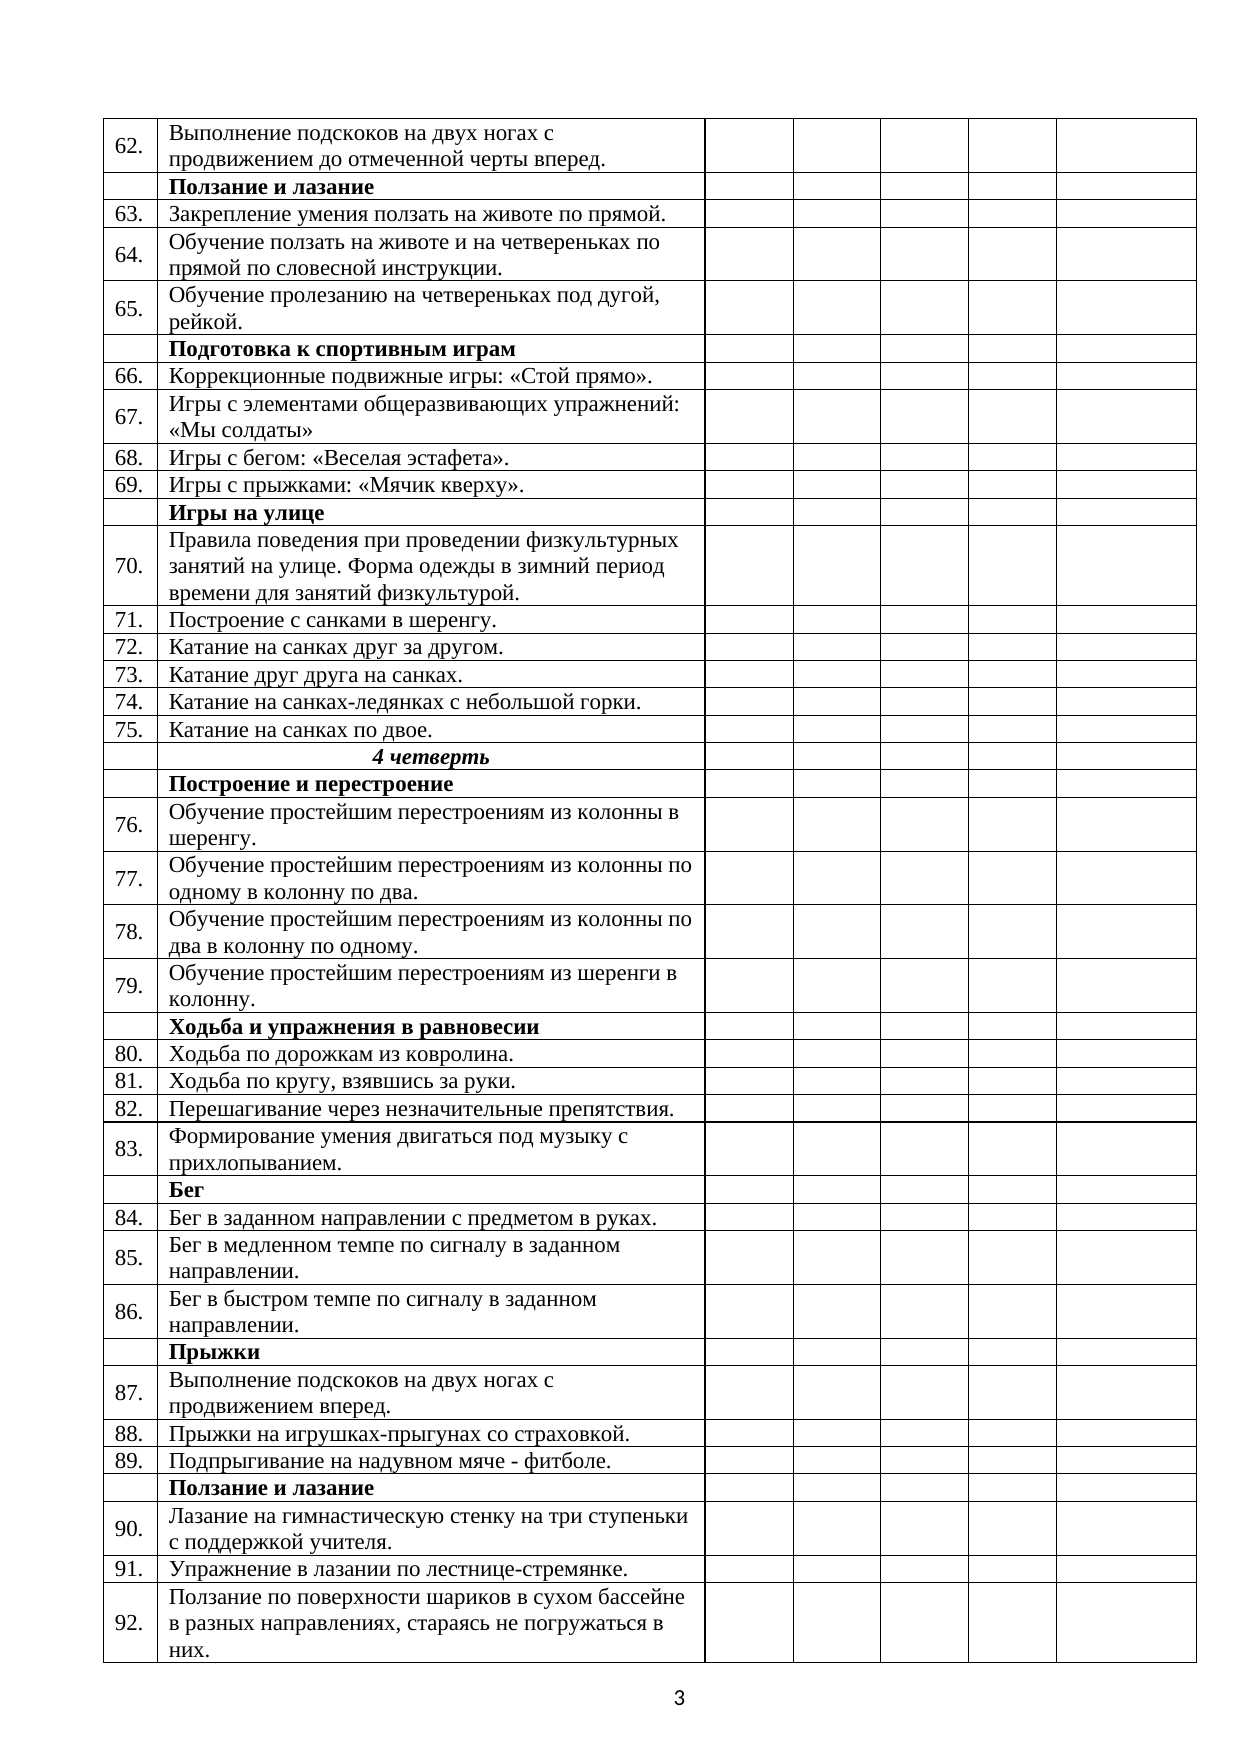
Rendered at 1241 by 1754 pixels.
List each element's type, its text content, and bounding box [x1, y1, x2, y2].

table_cell [881, 634, 968, 660]
table_cell [104, 1474, 157, 1501]
table_cell [706, 1420, 793, 1446]
table_cell [794, 743, 880, 769]
table_cell [794, 770, 880, 797]
table_cell [706, 1231, 793, 1284]
table_cell [881, 1420, 968, 1446]
table_cell [104, 1123, 157, 1175]
table_cell [794, 1339, 880, 1365]
table_cell [969, 1040, 1056, 1067]
table_cell 4 четверть [158, 743, 704, 769]
table_cell [969, 770, 1056, 797]
table_cell [881, 905, 968, 958]
table_cell [881, 661, 968, 687]
table_cell [794, 1583, 880, 1662]
table_cell [794, 173, 880, 199]
table_cell [969, 905, 1056, 958]
table_cell [1057, 905, 1196, 958]
table_cell Правила поведения при проведении физкультурных занятий на улице. Форма одежды в зимний период времени для занятий физкультурой. [158, 526, 704, 605]
table_cell [706, 634, 793, 660]
table_cell [881, 444, 968, 470]
table_cell [1057, 688, 1196, 714]
table_cell [104, 959, 157, 1012]
table_cell [104, 390, 157, 443]
table_cell [104, 1339, 157, 1365]
table_cell Ходьба и упражнения в равновесии [158, 1013, 704, 1039]
table_cell [881, 1339, 968, 1365]
table_cell [1057, 959, 1196, 1012]
table_cell [794, 471, 880, 497]
table_cell [104, 499, 157, 525]
table_cell [794, 716, 880, 742]
table_cell Перешагивание через незначительные препятствия. [158, 1095, 704, 1121]
table_cell [794, 390, 880, 443]
table_cell [706, 499, 793, 525]
table_cell [706, 1176, 793, 1202]
table_cell [881, 1013, 968, 1039]
table_cell [706, 1474, 793, 1501]
table_cell Ходьба по кругу, взявшись за руки. [158, 1068, 704, 1094]
table_cell [1057, 716, 1196, 742]
table_cell [1057, 363, 1196, 389]
table_cell [1057, 200, 1196, 227]
table_cell [706, 661, 793, 687]
table_cell [1057, 743, 1196, 769]
table_cell Выполнение подскоков на двух ногах с продвижением до отмеченной черты вперед. [158, 119, 704, 172]
table_cell Обучение простейшим перестроениям из колонны по одному в колонну по два. [158, 852, 704, 904]
table_cell [1057, 1420, 1196, 1446]
table_cell [969, 959, 1056, 1012]
table_cell [104, 770, 157, 797]
table_cell [104, 444, 157, 470]
table_cell [706, 200, 793, 227]
table_cell [794, 1204, 880, 1230]
table_cell [969, 743, 1056, 769]
table_cell [1057, 390, 1196, 443]
table_cell [969, 1556, 1056, 1582]
table_cell Подготовка к спортивным играм [158, 335, 704, 362]
table_cell [881, 1095, 968, 1121]
table_cell [1057, 1447, 1196, 1473]
table_cell [969, 390, 1056, 443]
table_cell [969, 1447, 1056, 1473]
table_cell [794, 1447, 880, 1473]
table_cell [706, 1068, 793, 1094]
table_cell [969, 281, 1056, 334]
table_cell [881, 173, 968, 199]
table_cell [1057, 1095, 1196, 1121]
table_cell [969, 119, 1056, 172]
table_cell [794, 959, 880, 1012]
table_cell [104, 798, 157, 851]
table_cell [969, 471, 1056, 497]
table_cell [794, 200, 880, 227]
table_cell [969, 1366, 1056, 1418]
table_cell [706, 526, 793, 605]
table_cell [1057, 661, 1196, 687]
table_cell [969, 1231, 1056, 1284]
table_cell [1057, 770, 1196, 797]
table_cell Построение с санками в шеренгу. [158, 606, 704, 632]
table_cell [104, 1013, 157, 1039]
table_cell [794, 228, 880, 280]
table_cell [1057, 335, 1196, 362]
table_cell [969, 1176, 1056, 1202]
table_cell [1057, 526, 1196, 605]
table_cell [969, 852, 1056, 904]
table_cell [1057, 1040, 1196, 1067]
table_cell [706, 1123, 793, 1175]
table_cell [104, 1040, 157, 1067]
table_cell [969, 1420, 1056, 1446]
table_cell Игры с прыжками: «Мячик кверху». [158, 471, 704, 497]
table_cell [1057, 1285, 1196, 1337]
table_cell [104, 634, 157, 660]
table_cell Коррекционные подвижные игры: «Стой прямо». [158, 363, 704, 389]
table_cell [104, 173, 157, 199]
table_cell [881, 1502, 968, 1554]
table_cell [104, 606, 157, 632]
table_cell Закрепление умения ползать на животе по прямой. [158, 200, 704, 227]
table_cell Бег в быстром темпе по сигналу в заданном направлении. [158, 1285, 704, 1337]
table_cell [881, 1583, 968, 1662]
table_cell [706, 1447, 793, 1473]
table_cell Прыжки [158, 1339, 704, 1365]
table_cell Ходьба по дорожкам из ковролина. [158, 1040, 704, 1067]
table_cell Катание на санках друг за другом. [158, 634, 704, 660]
table_cell [104, 1231, 157, 1284]
table_cell [881, 200, 968, 227]
table_cell [794, 363, 880, 389]
table_cell [881, 959, 968, 1012]
table_cell [104, 1556, 157, 1582]
table_cell [881, 471, 968, 497]
table_cell [969, 1013, 1056, 1039]
table_cell [969, 363, 1056, 389]
table_cell Выполнение подскоков на двух ногах с продвижением вперед. [158, 1366, 704, 1418]
table_cell Обучение простейшим перестроениям из колонны в шеренгу. [158, 798, 704, 851]
table_cell Обучение пролезанию на четвереньках под дугой, рейкой. [158, 281, 704, 334]
table_cell Обучение ползать на животе и на четвереньках по прямой по словесной инструкции. [158, 228, 704, 280]
table_cell [881, 228, 968, 280]
table_cell [706, 1502, 793, 1554]
table_cell [706, 390, 793, 443]
table_cell [881, 1176, 968, 1202]
table_cell [706, 1013, 793, 1039]
table_cell [969, 634, 1056, 660]
table_cell Катание друг друга на санках. [158, 661, 704, 687]
table_cell [706, 281, 793, 334]
table_cell [969, 1339, 1056, 1365]
table_cell [969, 228, 1056, 280]
table_cell Лазание на гимнастическую стенку на три ступеньки с поддержкой учителя. [158, 1502, 704, 1554]
table_cell [104, 661, 157, 687]
table_cell [104, 471, 157, 497]
table_cell [881, 1474, 968, 1501]
table_cell [969, 661, 1056, 687]
table_cell [969, 688, 1056, 714]
table_cell Катание на санках по двое. [158, 716, 704, 742]
table_cell [1057, 1123, 1196, 1175]
table_cell [969, 200, 1056, 227]
table_cell [794, 1040, 880, 1067]
table_cell [104, 716, 157, 742]
table_cell [706, 716, 793, 742]
table_cell [104, 1420, 157, 1446]
table_cell [794, 1068, 880, 1094]
table_cell [881, 119, 968, 172]
table_cell [706, 1040, 793, 1067]
table_cell [706, 228, 793, 280]
table_cell [706, 1339, 793, 1365]
table_cell [1057, 119, 1196, 172]
table_cell [1057, 173, 1196, 199]
table_cell [881, 852, 968, 904]
table_cell [794, 1474, 880, 1501]
table_cell [794, 499, 880, 525]
table_cell [881, 1366, 968, 1418]
table_cell [104, 743, 157, 769]
table_cell [969, 499, 1056, 525]
table_cell [104, 852, 157, 904]
table_cell [969, 606, 1056, 632]
table_cell [706, 471, 793, 497]
table_cell [1057, 499, 1196, 525]
table_cell [881, 526, 968, 605]
table_cell [881, 606, 968, 632]
table_cell Формирование умения двигаться под музыку с прихлопыванием. [158, 1123, 704, 1175]
table_cell [706, 119, 793, 172]
table_cell [794, 688, 880, 714]
table_cell [706, 1095, 793, 1121]
table_cell [706, 444, 793, 470]
table_cell [969, 1502, 1056, 1554]
table_cell [794, 335, 880, 362]
table_cell [706, 335, 793, 362]
table_cell [706, 606, 793, 632]
table_cell [1057, 471, 1196, 497]
table_cell Бег в медленном темпе по сигналу в заданном направлении. [158, 1231, 704, 1284]
table_cell [1057, 1013, 1196, 1039]
table_cell [881, 499, 968, 525]
table_cell Упражнение в лазании по лестнице-стремянке. [158, 1556, 704, 1582]
table_cell [969, 526, 1056, 605]
table_cell [104, 1366, 157, 1418]
table_cell [969, 335, 1056, 362]
table_cell [706, 363, 793, 389]
table_cell [706, 1366, 793, 1418]
table_cell [706, 688, 793, 714]
table_cell [1057, 1366, 1196, 1418]
table_cell [881, 1285, 968, 1337]
table_cell [881, 363, 968, 389]
table_cell [881, 743, 968, 769]
table_cell [104, 1204, 157, 1230]
table_cell Катание на санках-ледянках с небольшой горки. [158, 688, 704, 714]
table_cell [706, 1285, 793, 1337]
table_cell [104, 1095, 157, 1121]
table_cell [794, 281, 880, 334]
table_cell Бег в заданном направлении с предметом в руках. [158, 1204, 704, 1230]
table_cell [1057, 852, 1196, 904]
table_cell [1057, 1339, 1196, 1365]
table_cell [1057, 1176, 1196, 1202]
table_cell [794, 606, 880, 632]
table_cell [104, 1068, 157, 1094]
table_cell [969, 1474, 1056, 1501]
table_cell [881, 1123, 968, 1175]
table_cell [706, 852, 793, 904]
table_cell [1057, 1068, 1196, 1094]
table_cell [104, 281, 157, 334]
table_cell Ползание и лазание [158, 173, 704, 199]
table_cell [104, 363, 157, 389]
table_cell [794, 852, 880, 904]
table_cell [969, 1285, 1056, 1337]
table_cell [1057, 1474, 1196, 1501]
table_cell [881, 1068, 968, 1094]
table_cell Игры с элементами общеразвивающих упражнений: «Мы солдаты» [158, 390, 704, 443]
table_cell [1057, 606, 1196, 632]
table_cell [794, 1285, 880, 1337]
table_cell [1057, 1502, 1196, 1554]
table_cell Игры с бегом: «Веселая эстафета». [158, 444, 704, 470]
table_cell [1057, 444, 1196, 470]
table_cell Прыжки на игрушках-прыгунах со страховкой. [158, 1420, 704, 1446]
table_cell [794, 1013, 880, 1039]
table_cell [794, 1176, 880, 1202]
table_cell [794, 526, 880, 605]
table_cell [794, 1095, 880, 1121]
table_cell [1057, 1231, 1196, 1284]
table_cell [706, 1583, 793, 1662]
table_cell [969, 173, 1056, 199]
table_cell Ползание по поверхности шариков в сухом бассейне в разных направлениях, стараясь не погружаться в них. [158, 1583, 704, 1662]
table_cell [706, 798, 793, 851]
table_cell [706, 1556, 793, 1582]
table_cell Игры на улице [158, 499, 704, 525]
table_cell [794, 1366, 880, 1418]
table_cell [1057, 228, 1196, 280]
table_cell [881, 716, 968, 742]
table_cell Обучение простейшим перестроениям из колонны по два в колонну по одному. [158, 905, 704, 958]
table_cell [794, 634, 880, 660]
table_cell [104, 1285, 157, 1337]
table_cell [969, 1583, 1056, 1662]
table_cell [881, 335, 968, 362]
table_cell [104, 335, 157, 362]
table_cell [881, 281, 968, 334]
table_cell [1057, 281, 1196, 334]
table_cell [104, 1447, 157, 1473]
table_cell [881, 1556, 968, 1582]
table_cell [706, 1204, 793, 1230]
table_cell [104, 1176, 157, 1202]
table_cell Подпрыгивание на надувном мяче - фитболе. [158, 1447, 704, 1473]
table_cell [794, 905, 880, 958]
table_cell [794, 119, 880, 172]
table_cell [706, 770, 793, 797]
table_cell [706, 173, 793, 199]
table_cell [1057, 1204, 1196, 1230]
table_cell [104, 905, 157, 958]
table_cell [881, 1040, 968, 1067]
table_cell [1057, 1583, 1196, 1662]
table_cell [104, 228, 157, 280]
table_cell Ползание и лазание [158, 1474, 704, 1501]
table_cell [104, 200, 157, 227]
table_cell [1057, 798, 1196, 851]
table_cell [1057, 1556, 1196, 1582]
table_cell [881, 1447, 968, 1473]
table_cell [969, 444, 1056, 470]
table_cell [794, 798, 880, 851]
table_cell [104, 688, 157, 714]
table_cell [1057, 634, 1196, 660]
table_cell [881, 1231, 968, 1284]
table_cell [794, 661, 880, 687]
table_cell [881, 1204, 968, 1230]
table_cell [881, 390, 968, 443]
table_cell [969, 716, 1056, 742]
table_cell [104, 119, 157, 172]
table_cell [969, 798, 1056, 851]
table_cell [794, 1556, 880, 1582]
table_cell [881, 770, 968, 797]
table_cell [706, 905, 793, 958]
table_cell Бег [158, 1176, 704, 1202]
table_cell [706, 743, 793, 769]
table_cell Обучение простейшим перестроениям из шеренги в колонну. [158, 959, 704, 1012]
table_cell [706, 959, 793, 1012]
table_cell [969, 1095, 1056, 1121]
table_cell [969, 1068, 1056, 1094]
table_cell [794, 1123, 880, 1175]
table_cell [969, 1204, 1056, 1230]
table_cell [881, 798, 968, 851]
table_cell Построение и перестроение [158, 770, 704, 797]
table_cell [104, 1583, 157, 1662]
table_cell [794, 1231, 880, 1284]
table_cell [969, 1123, 1056, 1175]
table_cell [881, 688, 968, 714]
table_cell [794, 1420, 880, 1446]
table_cell [104, 526, 157, 605]
table_cell [104, 1502, 157, 1554]
table_cell [794, 1502, 880, 1554]
table_cell [794, 444, 880, 470]
